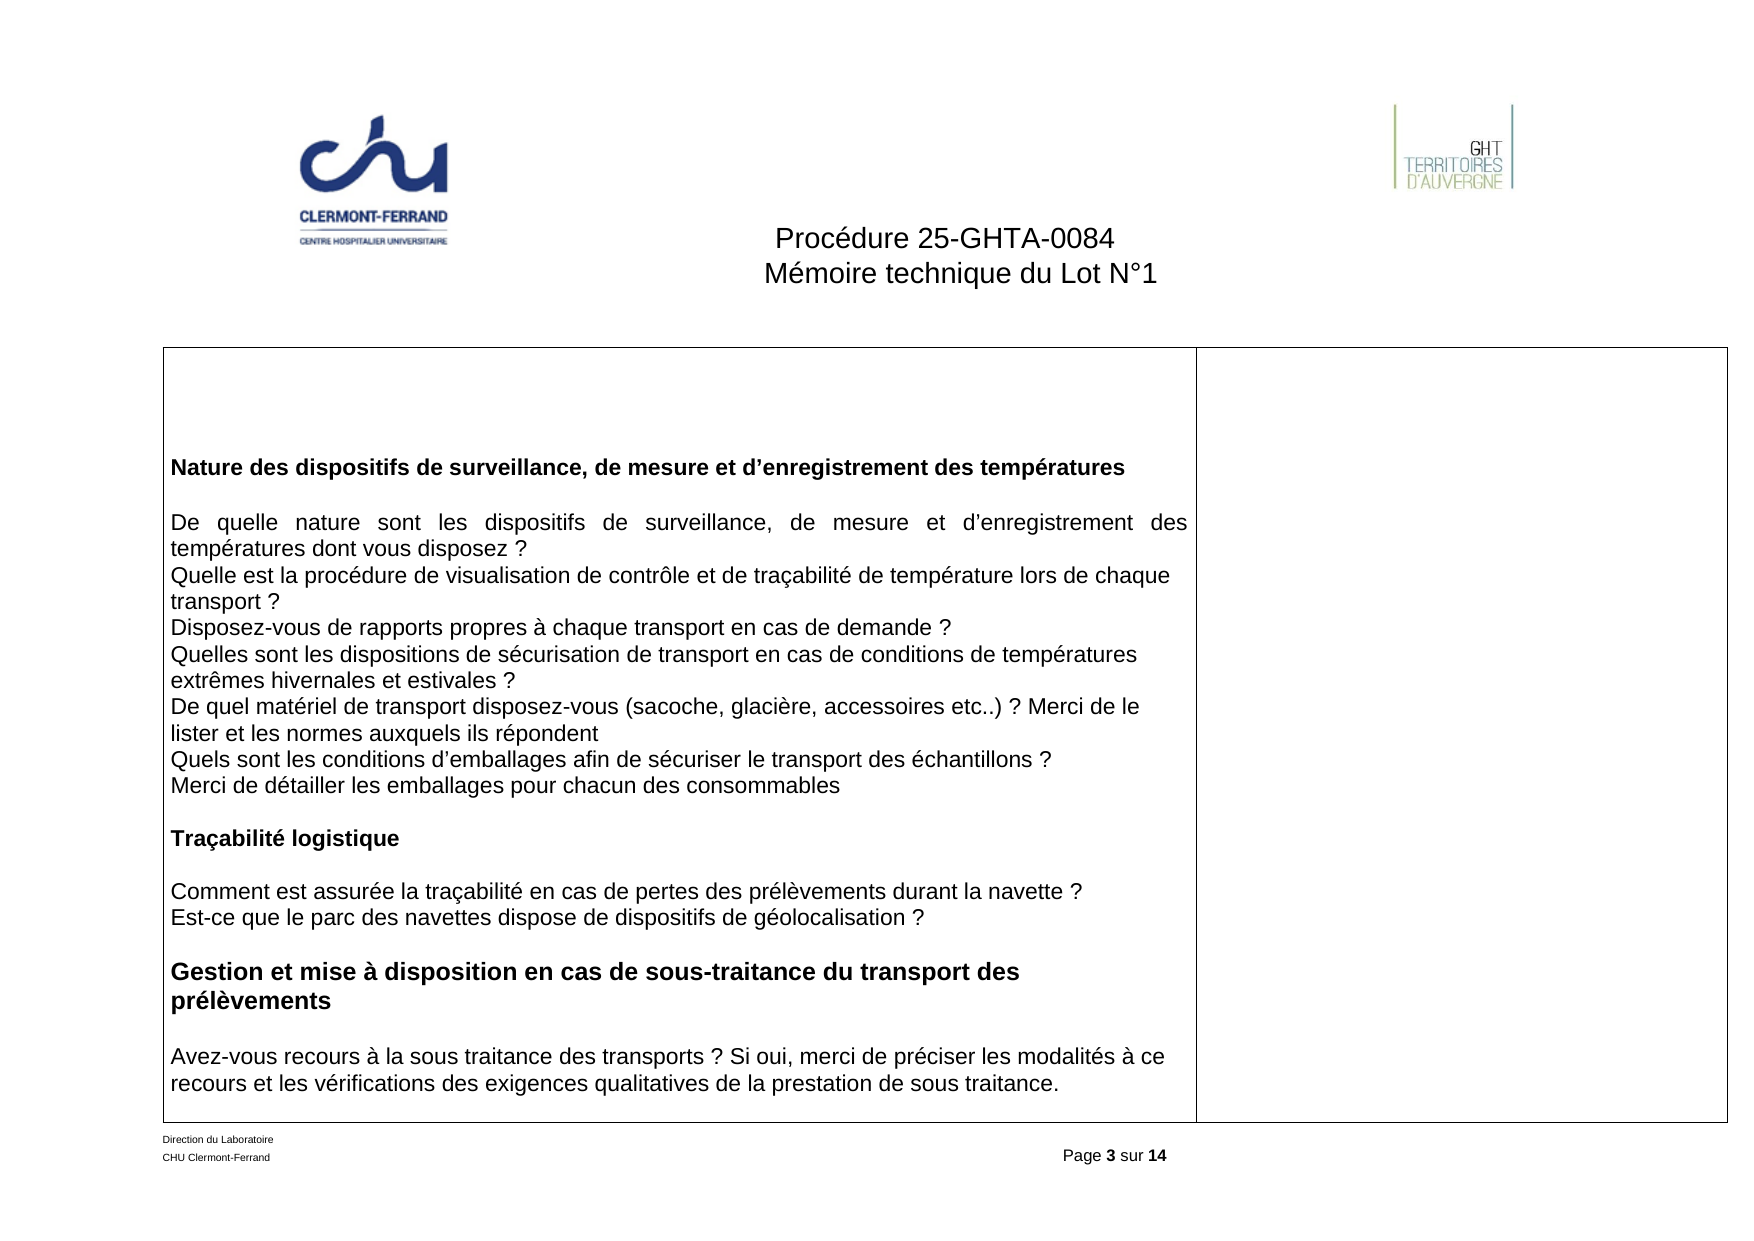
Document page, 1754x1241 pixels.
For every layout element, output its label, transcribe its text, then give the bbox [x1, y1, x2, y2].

picture [292, 112, 457, 249]
table_cell [1197, 348, 1727, 1122]
picture [1358, 83, 1551, 210]
